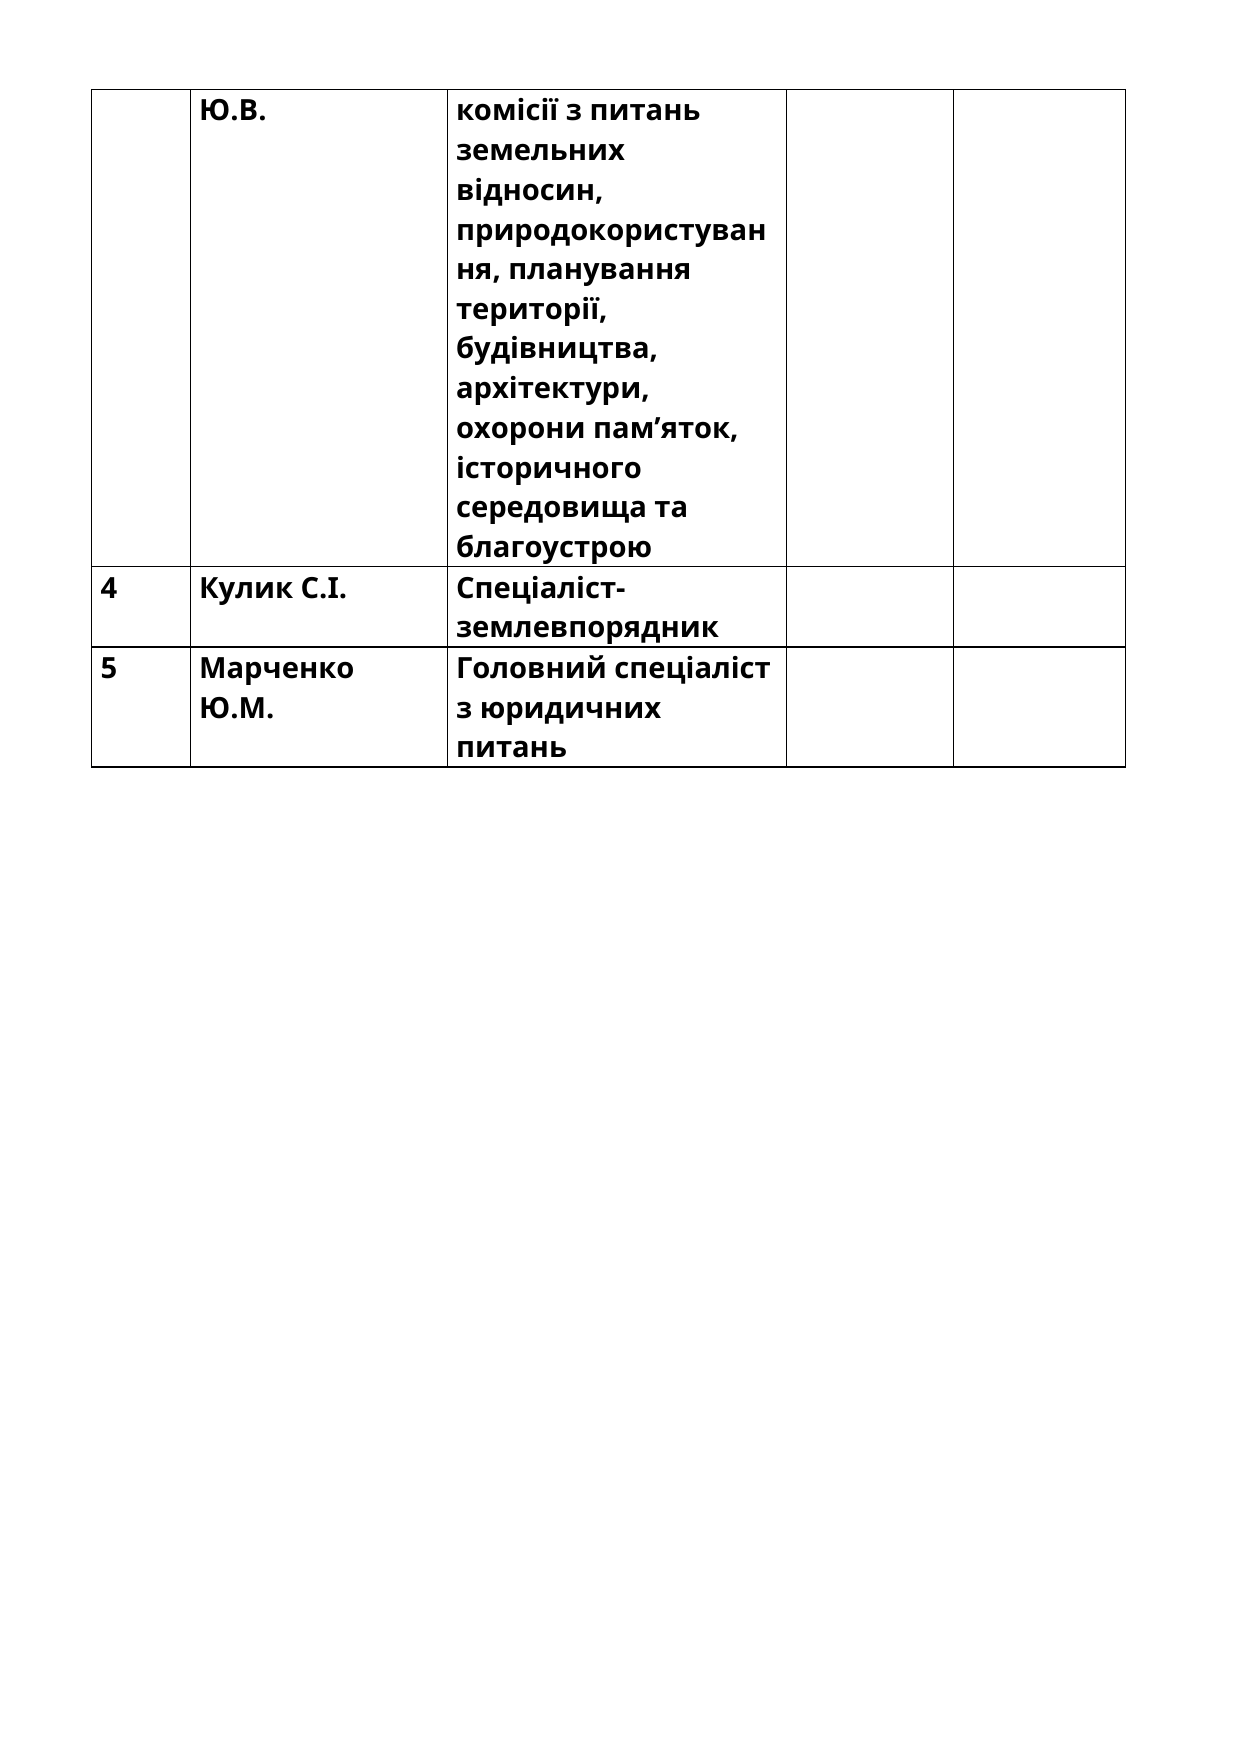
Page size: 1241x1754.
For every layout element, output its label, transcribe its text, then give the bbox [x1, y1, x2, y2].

table_cell [787, 567, 953, 646]
table_cell Пушкарьов Ю.В. [191, 90, 447, 566]
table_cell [448, 90, 786, 566]
table_cell 4 [92, 567, 190, 646]
table_cell Головний спеціаліст з юридичних питань [448, 648, 786, 766]
table_cell 3 [92, 90, 190, 566]
table_cell Кулик С.І. [191, 567, 447, 646]
table_cell [954, 567, 1125, 646]
table_cell 5 [92, 648, 190, 766]
table_cell [954, 648, 1125, 766]
table_cell [787, 90, 953, 566]
table_cell Марченко Ю.М. [191, 648, 447, 766]
table_cell [954, 90, 1125, 566]
table_cell Спеціаліст- землевпорядник [448, 567, 786, 646]
table_cell [787, 648, 953, 766]
